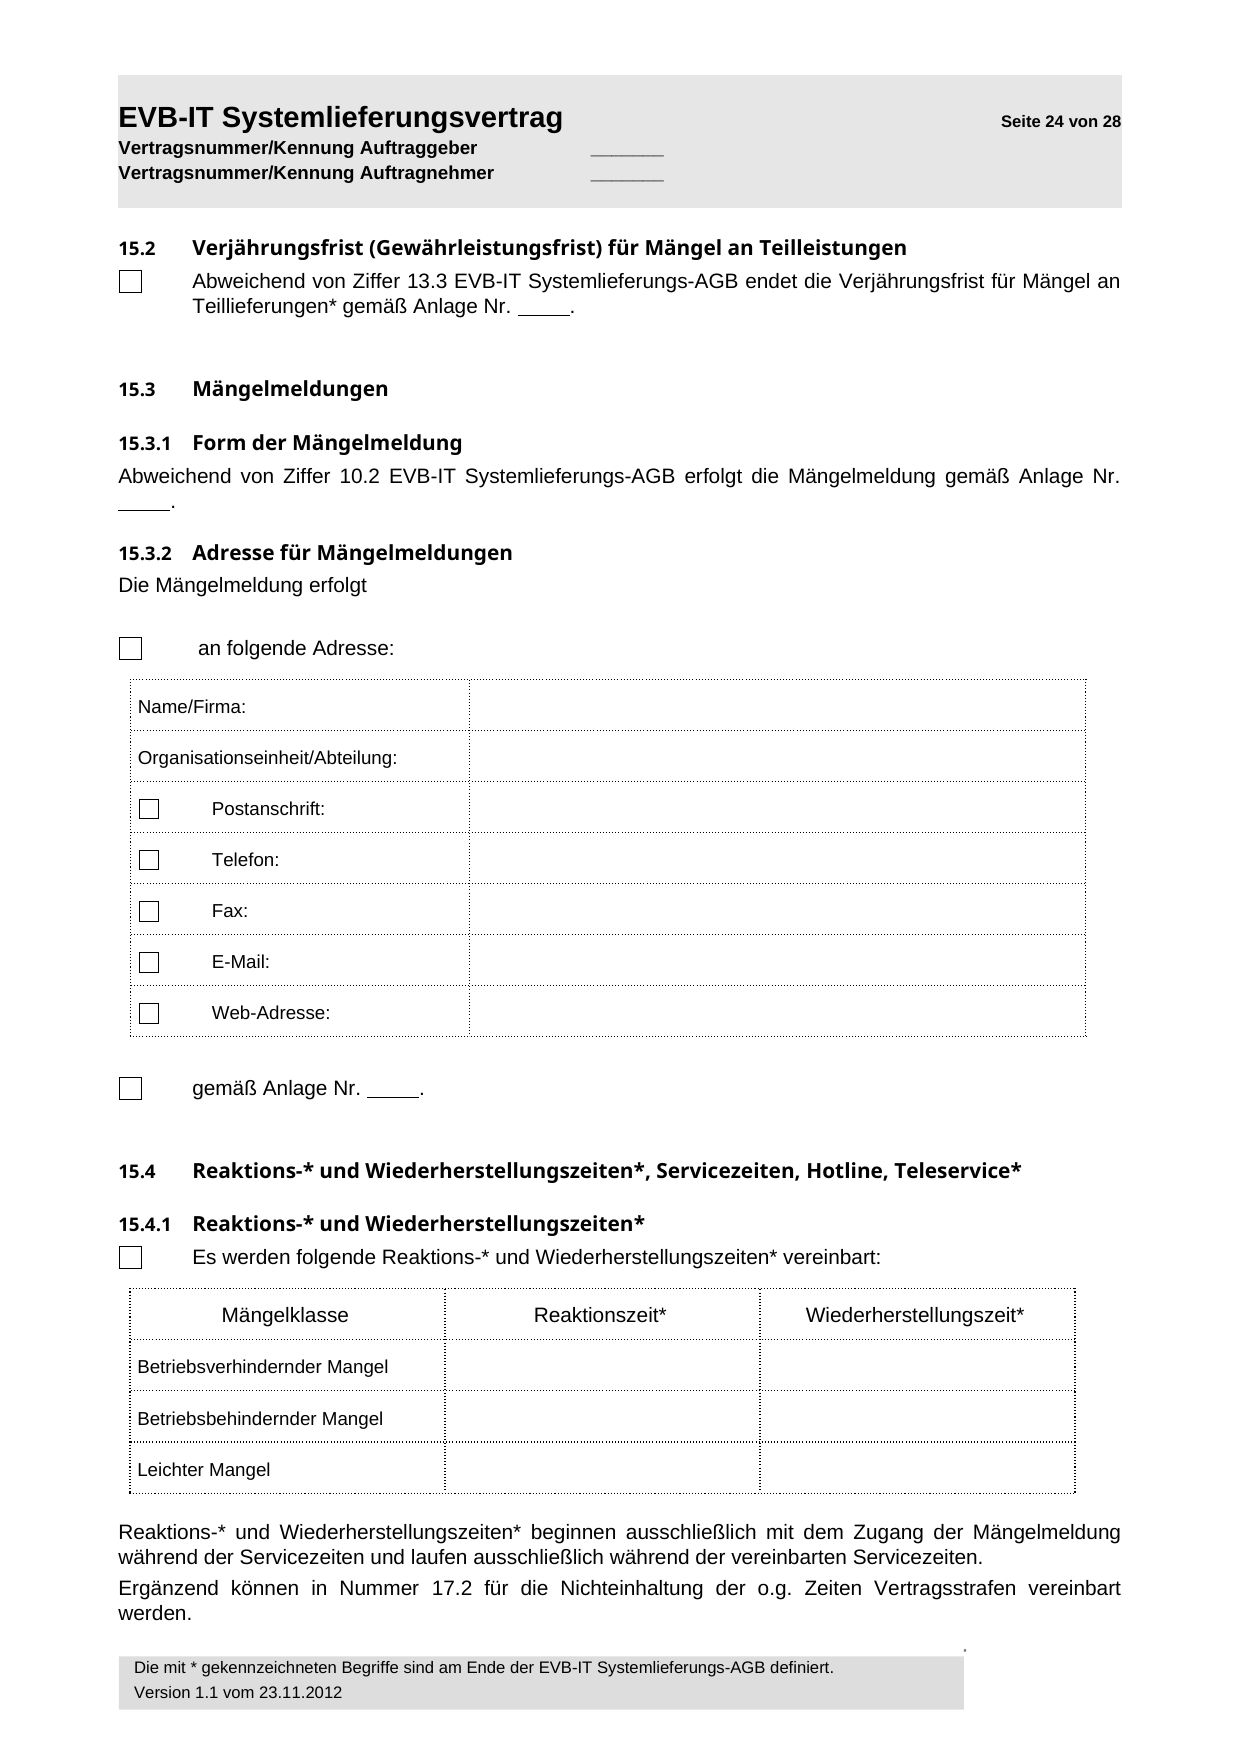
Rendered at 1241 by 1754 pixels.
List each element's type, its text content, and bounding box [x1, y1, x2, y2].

table_cell [760, 1441, 1075, 1492]
table_cell [445, 1441, 760, 1492]
text Abweichend von Ziffer 13.3 EVB-IT Systemlieferungs-AGB endet die Verjährungsfrist für Mängel an Teillieferungen* gemäß Anlage Nr. . [118, 268, 1122, 318]
table_cell [469, 781, 1086, 832]
table_cell Betriebsverhindernder Mangel [130, 1339, 445, 1390]
table_cell Betriebsbehindernder Mangel [130, 1390, 445, 1441]
subtitle Mängelmeldungen [118, 374, 1122, 403]
table_cell Web-Adresse: [130, 985, 469, 1036]
table_header Wiederherstellungszeit* [760, 1288, 1075, 1339]
table_cell [445, 1390, 760, 1441]
subtitle Verjährungsfrist (Gewährleistungsfrist) für Mängel an Teilleistungen [118, 233, 1122, 262]
table_cell [469, 832, 1086, 883]
table_cell [469, 730, 1086, 781]
table_header [469, 679, 1086, 730]
subtitle Reaktions-* und Wiederherstellungszeiten*, Servicezeiten, Hotline, Teleservice* [118, 1156, 1122, 1184]
table_cell Fax: [130, 883, 469, 934]
table_header Name/Firma: [130, 679, 469, 730]
text Es werden folgende Reaktions-* und Wiederherstellungszeiten* vereinbart: [118, 1244, 1122, 1269]
text gemäß Anlage Nr. . [118, 1075, 1122, 1100]
table_header Reaktionszeit* [445, 1288, 760, 1339]
table_cell Leichter Mangel [130, 1441, 445, 1492]
text Die Mängelmeldung erfolgt [118, 572, 1122, 597]
text an folgende Adresse: [118, 635, 1122, 660]
table_cell E-Mail: [130, 934, 469, 985]
text Reaktions-* und Wiederherstellungszeiten* beginnen ausschließlich mit dem Zugang der Mängelmeldung während der Servicezeiten und laufen ausschließlich während der vereinbarten Servicezeiten. [118, 1519, 1122, 1569]
subtitle Form der Mängelmeldung [118, 428, 1122, 456]
table_cell [469, 883, 1086, 934]
table_cell [760, 1339, 1075, 1390]
text Ergänzend können in Nummer 17.2 für die Nichteinhaltung der o.g. Zeiten Vertragsstrafen vereinbart werden. [118, 1575, 1122, 1625]
table_cell Postanschrift: [130, 781, 469, 832]
table_cell [445, 1339, 760, 1390]
text Abweichend von Ziffer 10.2 EVB-IT Systemlieferungs-AGB erfolgt die Mängelmeldung gemäß Anlage Nr. . [118, 463, 1122, 513]
table_cell Telefon: [130, 832, 469, 883]
table_cell [469, 934, 1086, 985]
table_header Mängelklasse [130, 1288, 445, 1339]
table_cell Organisationseinheit/Abteilung: [130, 730, 469, 781]
table_cell [469, 985, 1086, 1036]
subtitle Reaktions-* und Wiederherstellungszeiten* [118, 1209, 1122, 1238]
table_cell [760, 1390, 1075, 1441]
subtitle Adresse für Mängelmeldungen [118, 538, 1122, 566]
